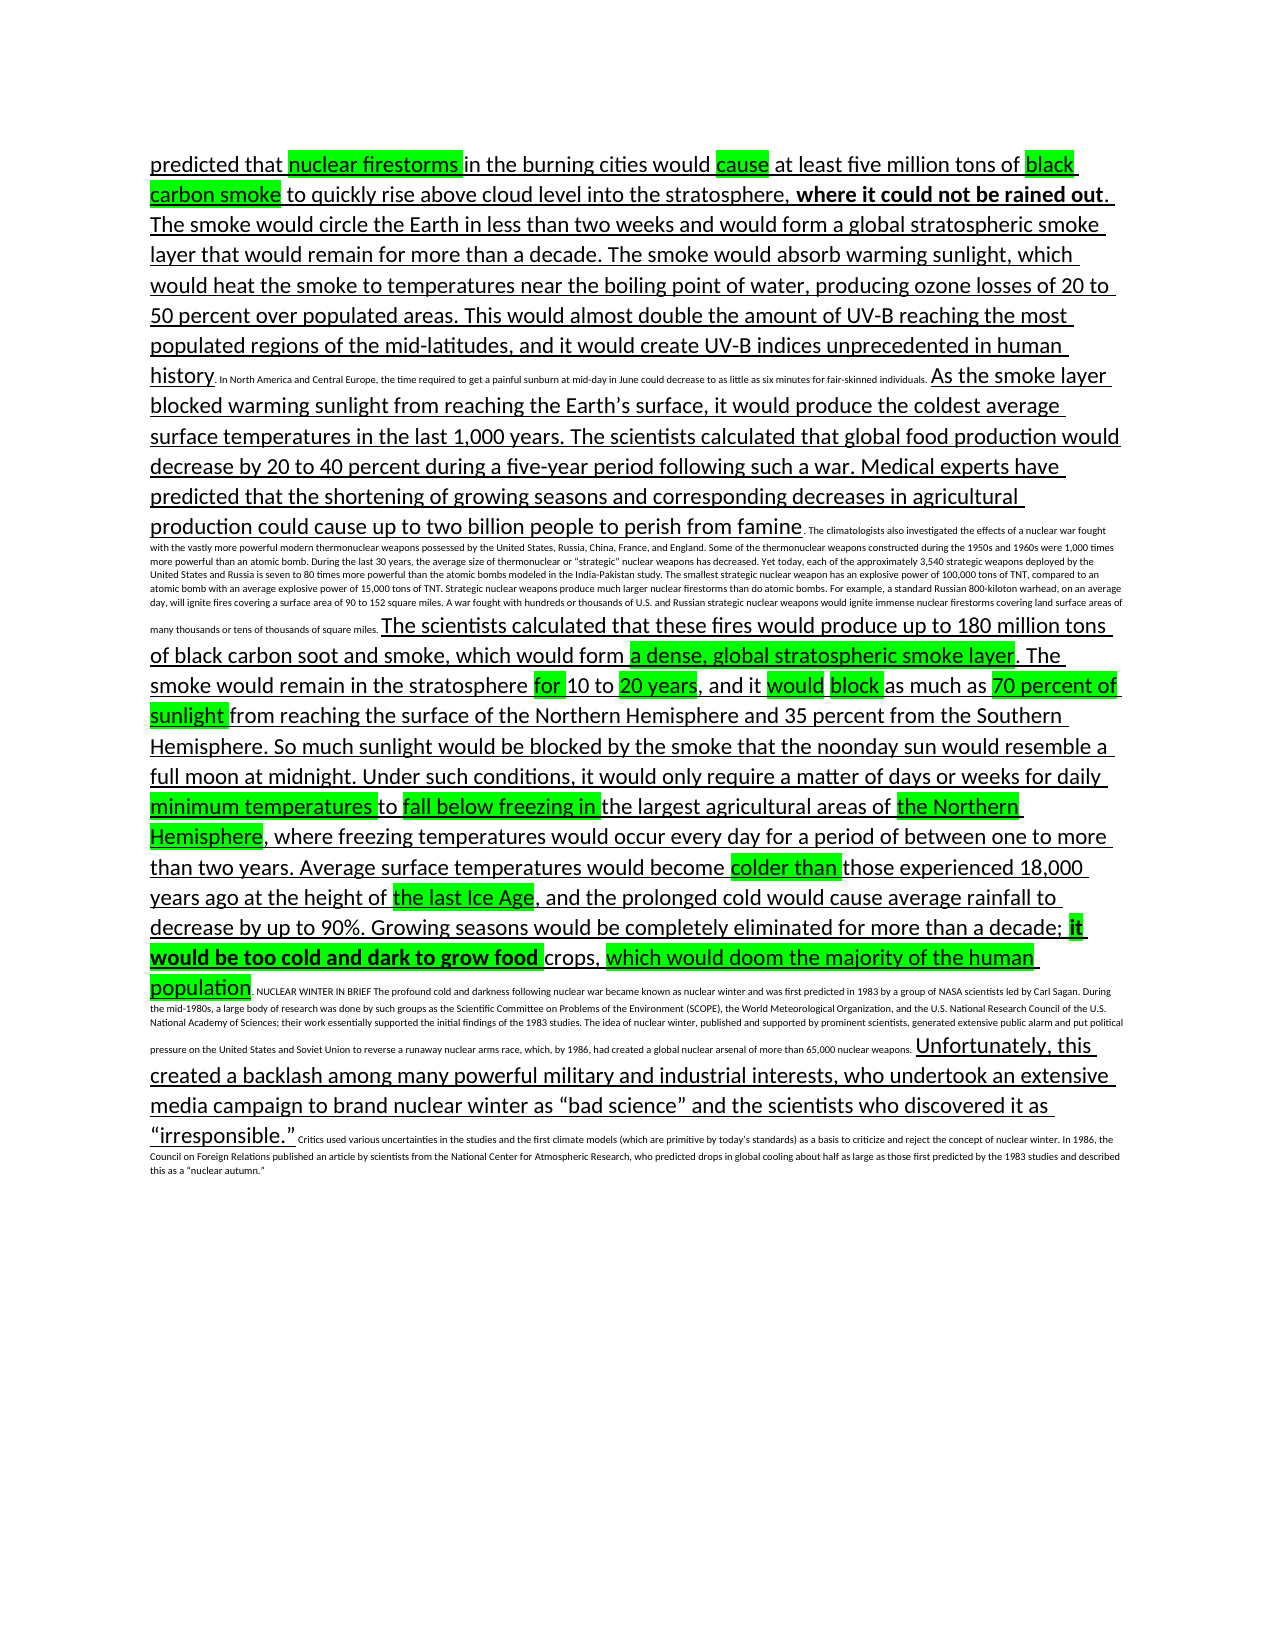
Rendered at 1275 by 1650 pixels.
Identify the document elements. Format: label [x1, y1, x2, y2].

text [150, 150, 1125, 1177]
